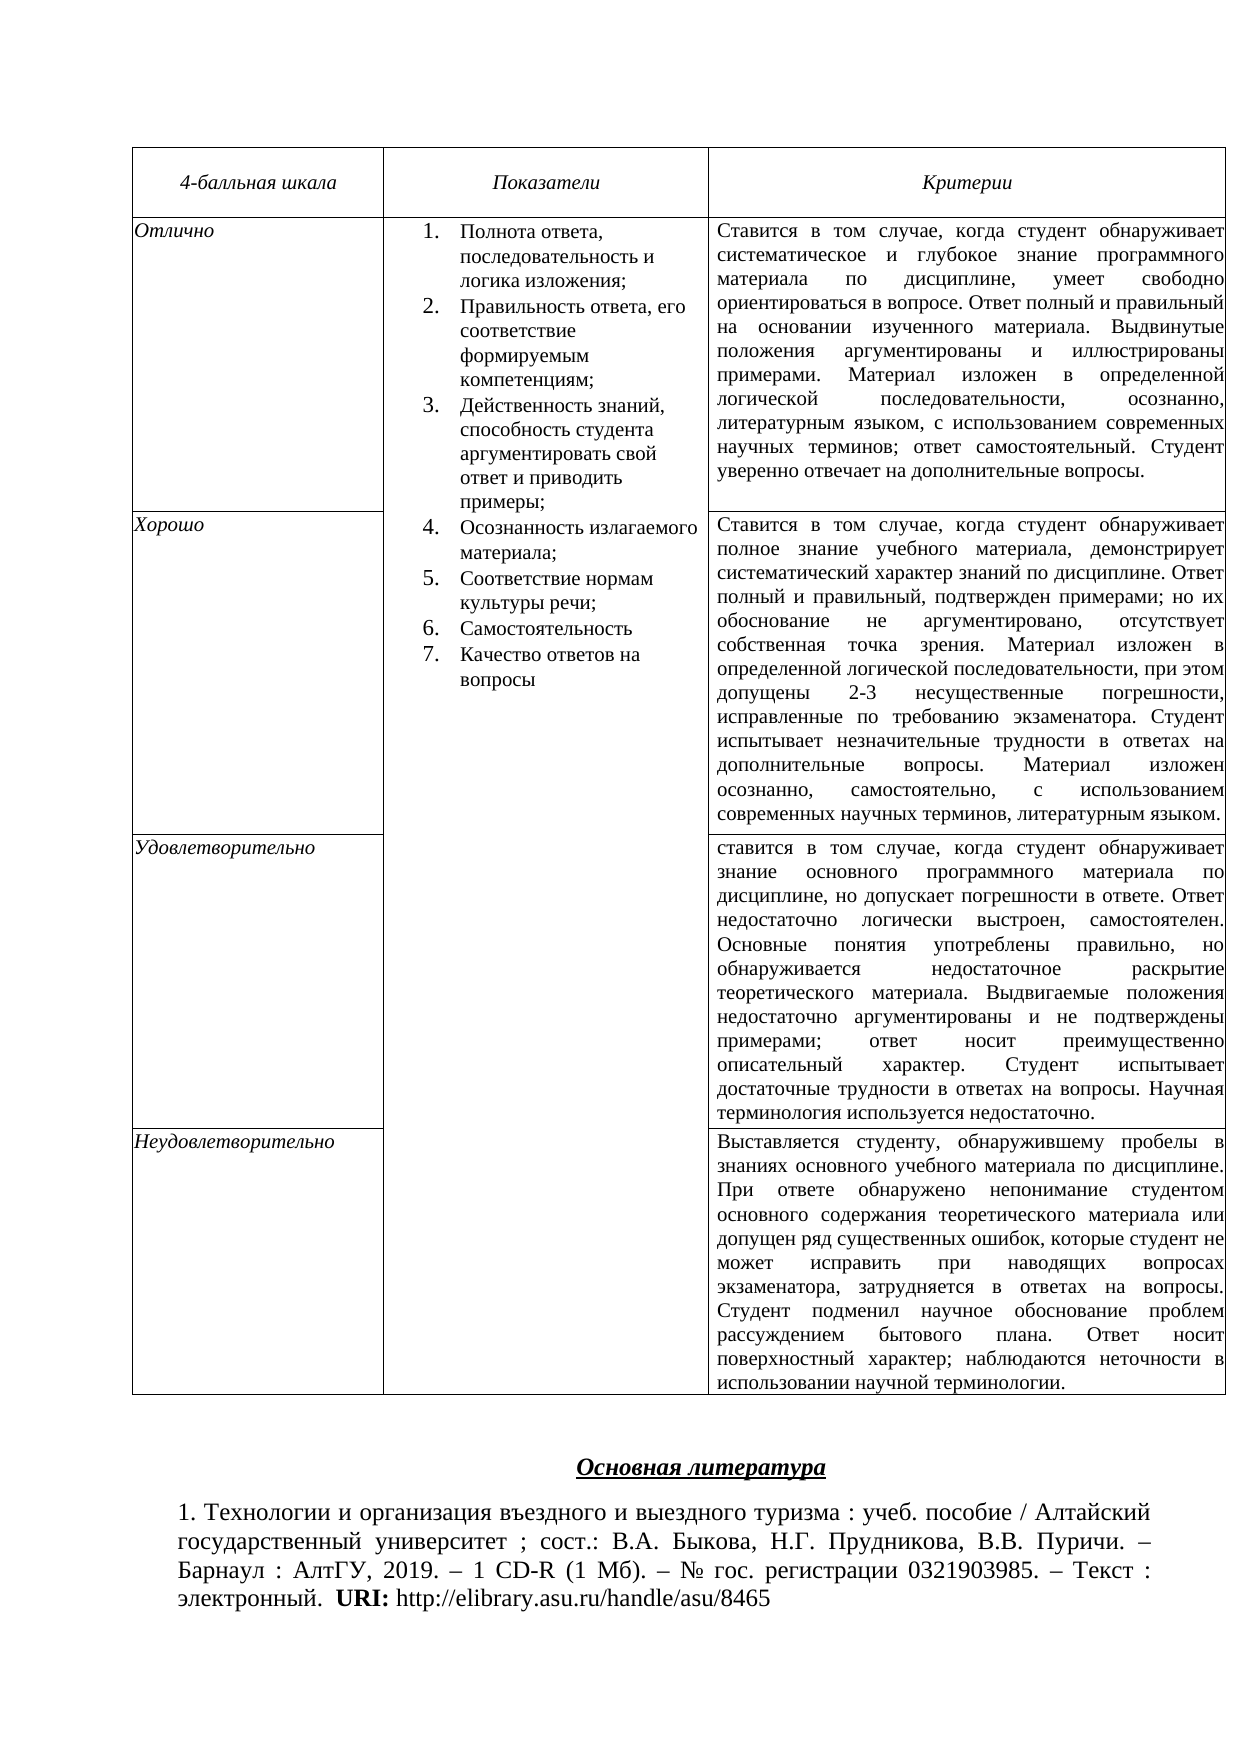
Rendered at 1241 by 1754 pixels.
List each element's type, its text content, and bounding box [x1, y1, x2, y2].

text 1. Технологии и организация въездного и выездного туризма : учеб. пособие / Алтайский государственный университет ; сост.: В.А. Быкова, Н.Г. Прудникова, В.В. Пуричи. – Барнаул : АлтГУ, 2019. – 1 СD-R (1 Мб). – № гос. регистрации 0321903985. – Текст : электронный. URI: http://elibrary.asu.ru/handle/asu/8465 [177, 1497, 1152, 1612]
table_cell Полнота ответа, последовательность и логика изложения; Правильность ответа, его соответствие формируемым компетенциям; Действенность знаний, способность студента аргументировать свой ответ и приводить примеры; Осознанность излагаемого материала; Соответствие нормам культуры речи; Самостоятельность Качество ответов на вопросы [384, 218, 708, 1394]
table_header Показатели [384, 148, 708, 217]
table_cell Хорошо [133, 512, 383, 834]
table_cell Ставится в том случае, когда студент обнаруживает полное знание учебного материала, демонстрирует систематический характер знаний по дисциплине. Ответ полный и правильный, подтвержден примерами; но их обоснование не аргументировано, отсутствует собственная точка зрения. Материал изложен в определенной логической последовательности, при этом допущены 2-3 несущественные погрешности, исправленные по требованию экзаменатора. Студент испытывает незначительные трудности в ответах на дополнительные вопросы. Материал изложен осознанно, самостоятельно, с использованием современных научных терминов, литературным языком. [709, 512, 1225, 834]
table_cell Ставится в том случае, когда студент обнаруживает систематическое и глубокое знание программного материала по дисциплине, умеет свободно ориентироваться в вопросе. Ответ полный и правильный на основании изученного материала. Выдвинутые положения аргументированы и иллюстрированы примерами. Материал изложен в определенной логической последовательности, осознанно, литературным языком, с использованием современных научных терминов; ответ самостоятельный. Студент уверенно отвечает на дополнительные вопросы. [709, 218, 1225, 511]
table_header 4-балльная шкала [133, 148, 383, 217]
table_cell ставится в том случае, когда студент обнаруживает знание основного программного материала по дисциплине, но допускает погрешности в ответе. Ответ недостаточно логически выстроен, самостоятелен. Основные понятия употреблены правильно, но обнаруживается недостаточное раскрытие теоретического материала. Выдвигаемые положения недостаточно аргументированы и не подтверждены примерами; ответ носит преимущественно описательный характер. Студент испытывает достаточные трудности в ответах на вопросы. Научная терминология используется недостаточно. [709, 835, 1225, 1128]
table_header Критерии [709, 148, 1225, 217]
table_cell Выставляется студенту, обнаружившему пробелы в знаниях основного учебного материала по дисциплине. При ответе обнаружено непонимание студентом основного содержания теоретического материала или допущен ряд существенных ошибок, которые студент не может исправить при наводящих вопросах экзаменатора, затрудняется в ответах на вопросы. Студент подменил научное обоснование проблем рассуждением бытового плана. Ответ носит поверхностный характер; наблюдаются неточности в использовании научной терминологии. [709, 1129, 1225, 1394]
table_cell Неудовлетворительно [133, 1129, 383, 1394]
table_cell Отлично [133, 218, 383, 511]
text Основная литература [250, 1452, 1152, 1481]
table_cell Удовлетворительно [133, 835, 383, 1128]
